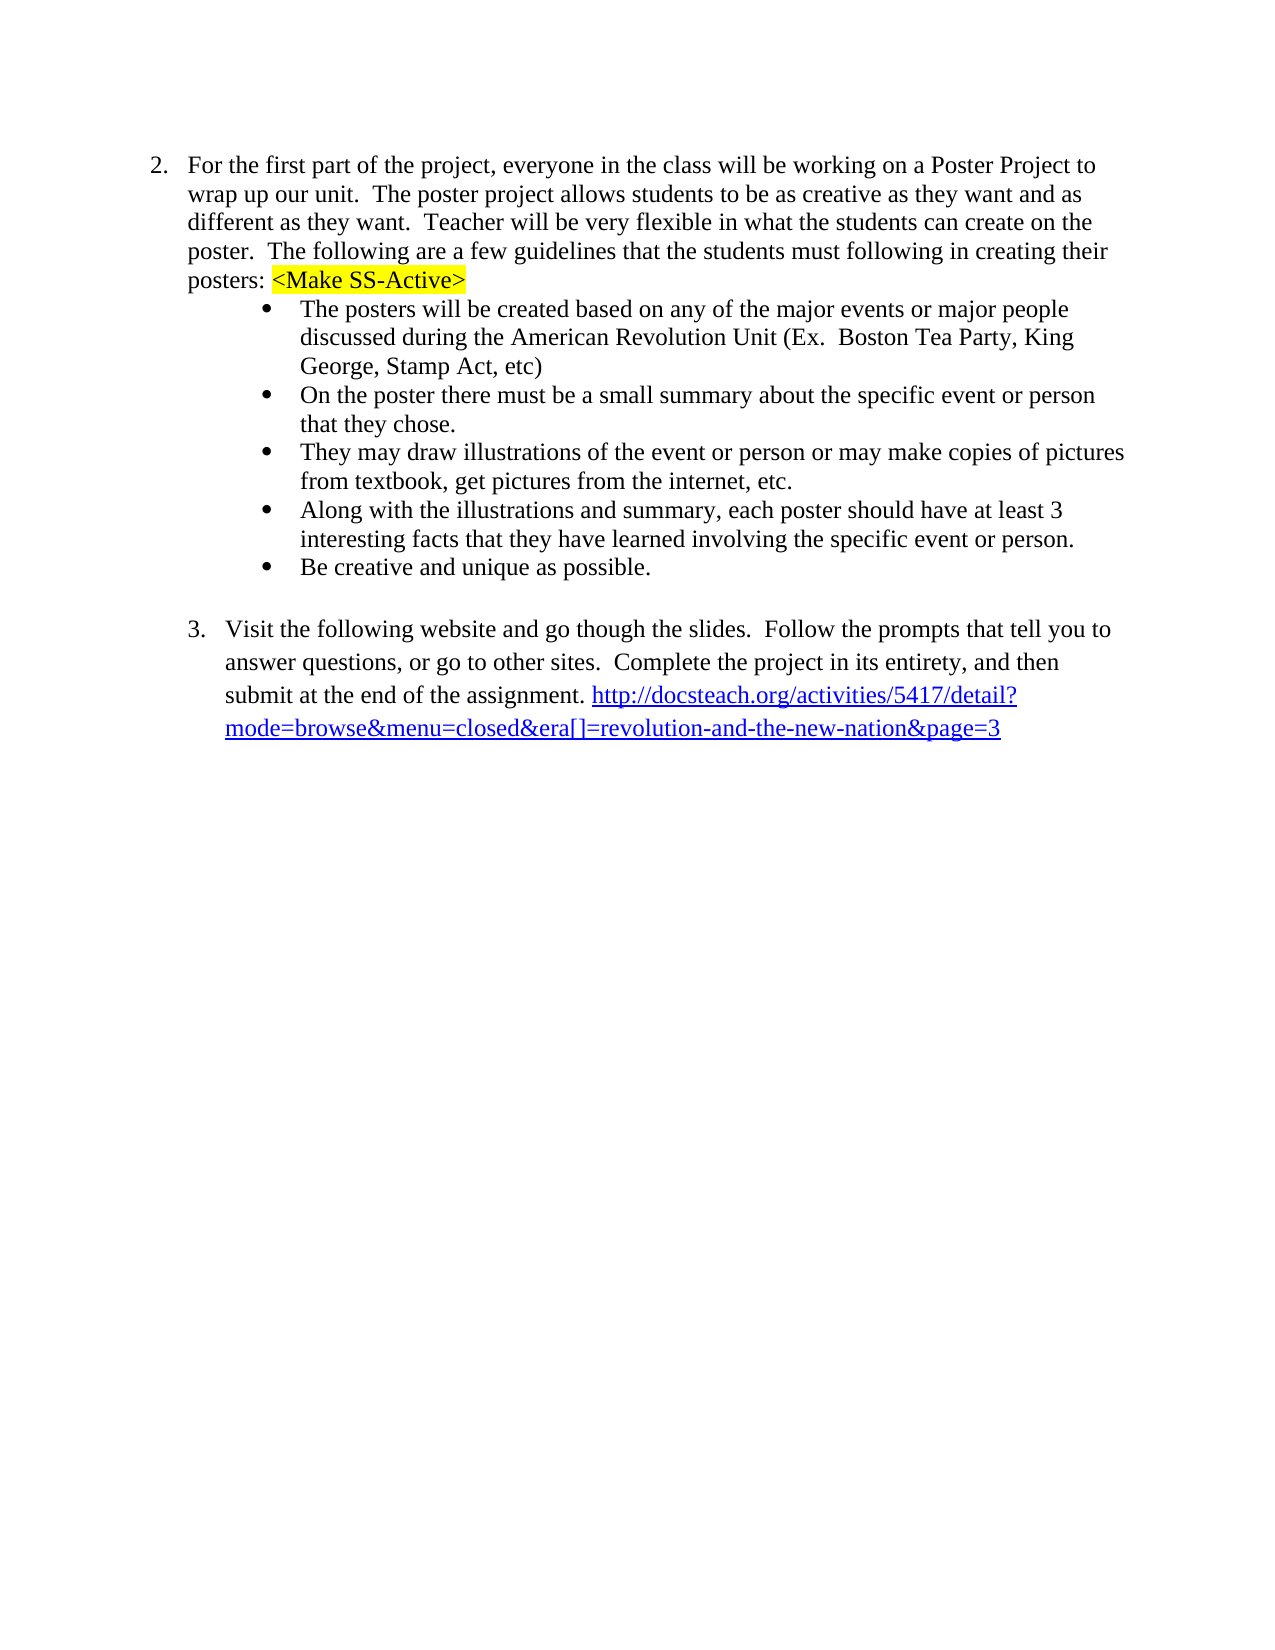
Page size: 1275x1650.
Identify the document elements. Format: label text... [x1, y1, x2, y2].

list For the first part of the project, everyone in the class will be working on a Poster Project to wrap up our unit. The poster project allows students to be as creative as they want and as different as they want. Teacher will be very flexible in what the students can create on the poster. The following are a few guidelines that the students must following in creating their posters: <Make SS-Active> [150, 150, 1125, 294]
list On the poster there must be a small summary about the specific event or person that they chose. [262, 380, 1125, 437]
list Along with the illustrations and summary, each poster should have at least 3 interesting facts that they have learned involving the specific event or person. [262, 495, 1125, 552]
list They may draw illustrations of the event or person or may make copies of pictures from textbook, get pictures from the internet, etc. [262, 437, 1125, 495]
list The posters will be created based on any of the major events or major people discussed during the American Revolution Unit (Ex. Boston Tea Party, King George, Stamp Act, etc) [262, 294, 1125, 380]
list Be creative and unique as possible. [262, 552, 1125, 581]
list Visit the following website and go though the slides. Follow the prompts that tell you to answer questions, or go to other sites. Complete the project in its entirety, and then submit at the end of the assignment. http://docsteach.org/activities/5417/detail?mode=browse&menu=closed&era[]=revolution-and-the-new-nation&page=3 [187, 614, 1125, 742]
